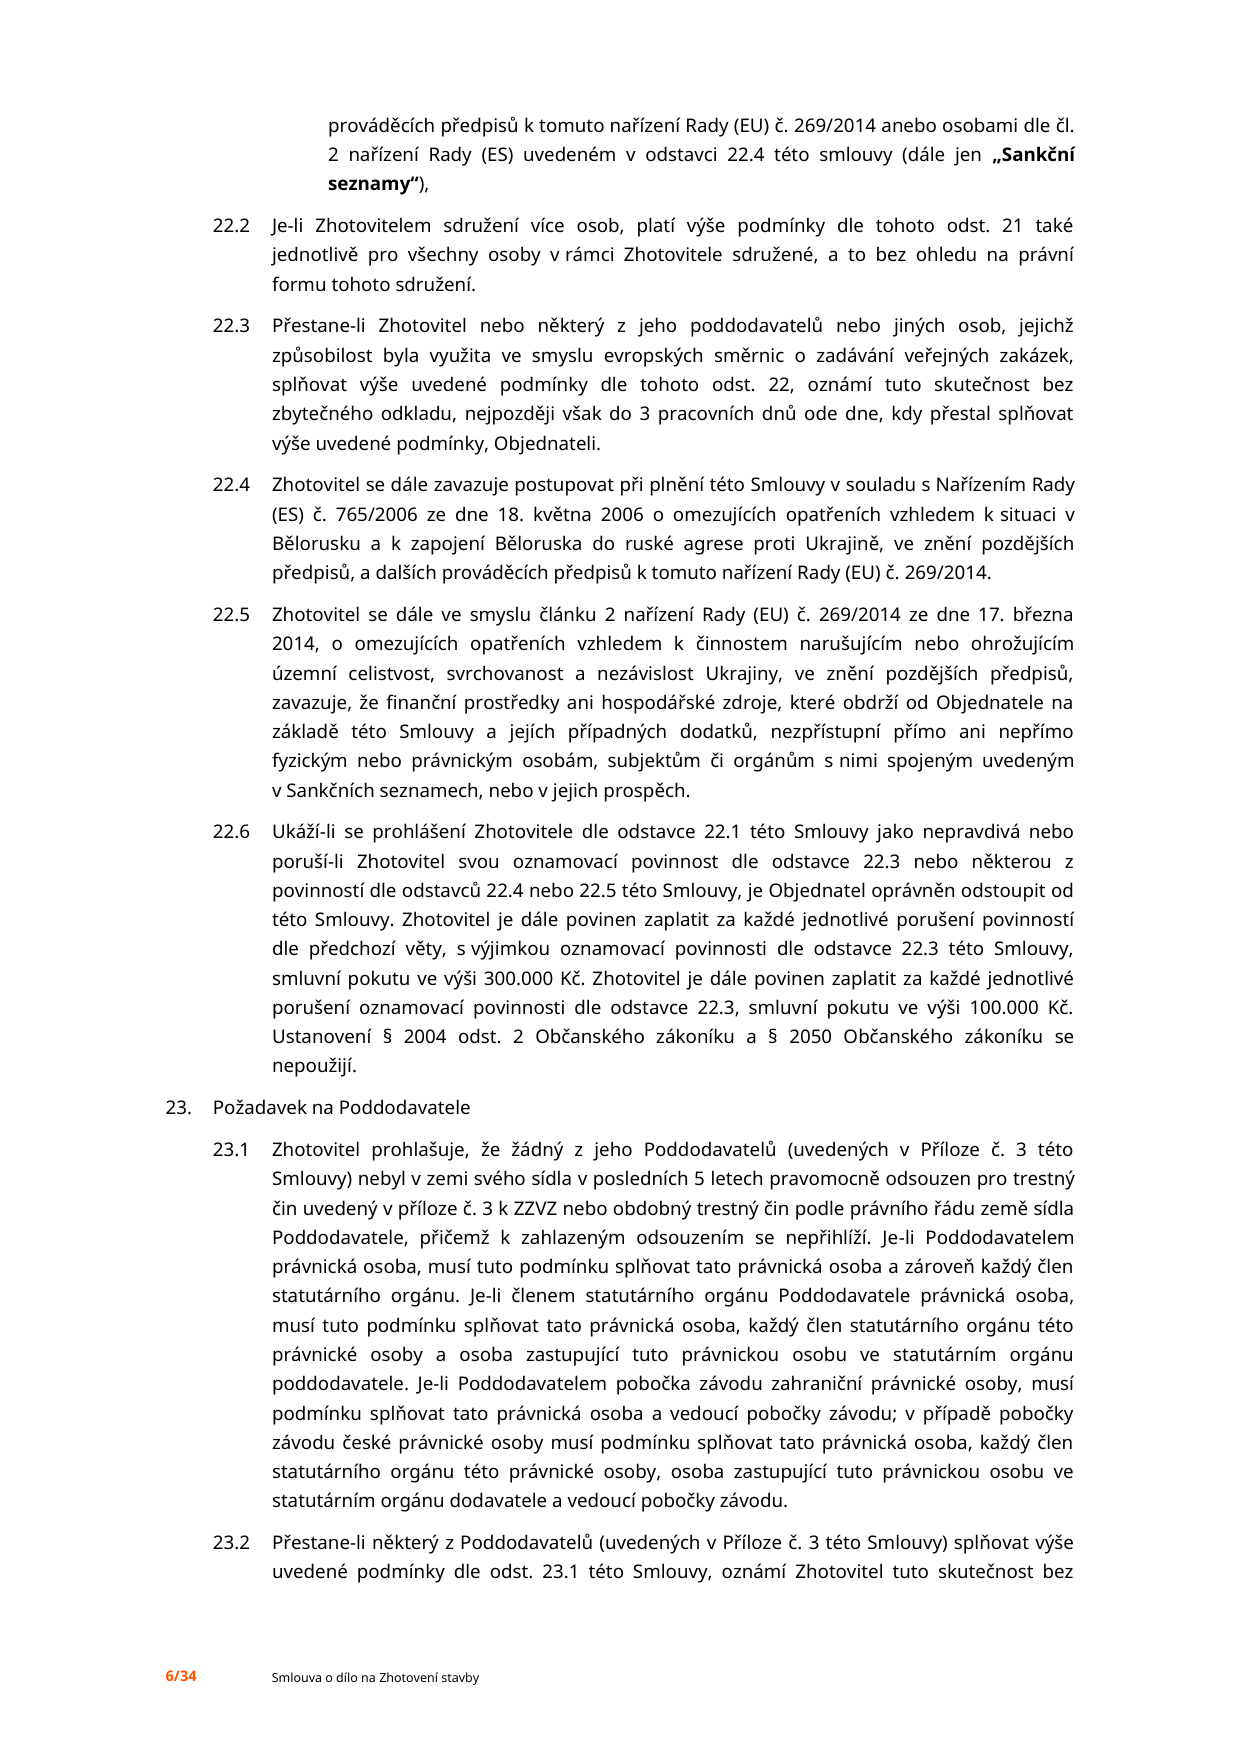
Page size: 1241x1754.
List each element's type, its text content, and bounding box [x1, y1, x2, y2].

text Přestane-li Zhotovitel nebo některý z jeho poddodavatelů nebo jiných osob, jejichž způsobilost byla využita ve smyslu evropských směrnic o zadávání veřejných zakázek, splňovat výše uvedené podmínky dle tohoto odst. 22, oznámí tuto skutečnost bez zbytečného odkladu, nejpozději však do 3 pracovních dnů ode dne, kdy přestal splňovat výše uvedené podmínky, Objednateli. [213, 313, 1075, 455]
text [283, 112, 1075, 196]
text Zhotovitel se dále zavazuje postupovat při plnění této Smlouvy v souladu s Nařízením Rady (ES) č. 765/2006 ze dne 18. května 2006 o omezujících opatřeních vzhledem k situaci v Bělorusku a k zapojení Běloruska do ruské agrese proti Ukrajině, ve znění pozdějších předpisů, a dalších prováděcích předpisů k tomuto nařízení Rady (EU) č. 269/2014. [213, 472, 1075, 585]
text Ukáží-li se prohlášení Zhotovitele dle odstavce 22.1 této Smlouvy jako nepravdivá nebo poruší-li Zhotovitel svou oznamovací povinnost dle odstavce 22.3 nebo některou z povinností dle odstavců 22.4 nebo 22.5 této Smlouvy, je Objednatel oprávněn odstoupit od této Smlouvy. Zhotovitel je dále povinen zaplatit za každé jednotlivé porušení povinností dle předchozí věty, s výjimkou oznamovací povinnosti dle odstavce 22.3 této Smlouvy, smluvní pokutu ve výši 300.000 Kč. Zhotovitel je dále povinen zaplatit za každé jednotlivé porušení oznamovací povinnosti dle odstavce 22.3, smluvní pokutu ve výši 100.000 Kč. Ustanovení § 2004 odst. 2 Občanského zákoníku a § 2050 Občanského zákoníku se nepoužijí. [213, 819, 1075, 1078]
text Zhotovitel se dále ve smyslu článku 2 nařízení Rady (EU) č. 269/2014 ze dne 17. března 2014, o omezujících opatřeních vzhledem k činnostem narušujícím nebo ohrožujícím územní celistvost, svrchovanost a nezávislost Ukrajiny, ve znění pozdějších předpisů, zavazuje, že finanční prostředky ani hospodářské zdroje, které obdrží od Objednatele na základě této Smlouvy a jejích případných dodatků, nezpřístupní přímo ani nepřímo fyzickým nebo právnickým osobám, subjektům či orgánům s nimi spojeným uvedeným v Sankčních seznamech, nebo v jejich prospěch. [213, 601, 1075, 802]
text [213, 1529, 1075, 1584]
text Zhotovitel prohlašuje, že žádný z jeho Poddodavatelů (uvedených v Příloze č. 3 této Smlouvy) nebyl v zemi svého sídla v posledních 5 letech pravomocně odsouzen pro trestný čin uvedený v příloze č. 3 k ZZVZ nebo obdobný trestný čin podle právního řádu země sídla Poddodavatele, přičemž k zahlazeným odsouzením se nepřihlíží. Je-li Poddodavatelem právnická osoba, musí tuto podmínku splňovat tato právnická osoba a zároveň každý člen statutárního orgánu. Je-li členem statutárního orgánu Poddodavatele právnická osoba, musí tuto podmínku splňovat tato právnická osoba, každý člen statutárního orgánu této právnické osoby a osoba zastupující tuto právnickou osobu ve statutárním orgánu poddodavatele. Je-li Poddodavatelem pobočka závodu zahraniční právnické osoby, musí podmínku splňovat tato právnická osoba a vedoucí pobočky závodu; v případě pobočky závodu české právnické osoby musí podmínku splňovat tato právnická osoba, každý člen statutárního orgánu této právnické osoby, osoba zastupující tuto právnickou osobu ve statutárním orgánu dodavatele a vedoucí pobočky závodu. [213, 1136, 1075, 1513]
text Je-li Zhotovitelem sdružení více osob, platí výše podmínky dle tohoto odst. 21 také jednotlivě pro všechny osoby v rámci Zhotovitele sdružené, a to bez ohledu na právní formu tohoto sdružení. [213, 212, 1075, 297]
text Požadavek na Poddodavatele [165, 1094, 1075, 1120]
